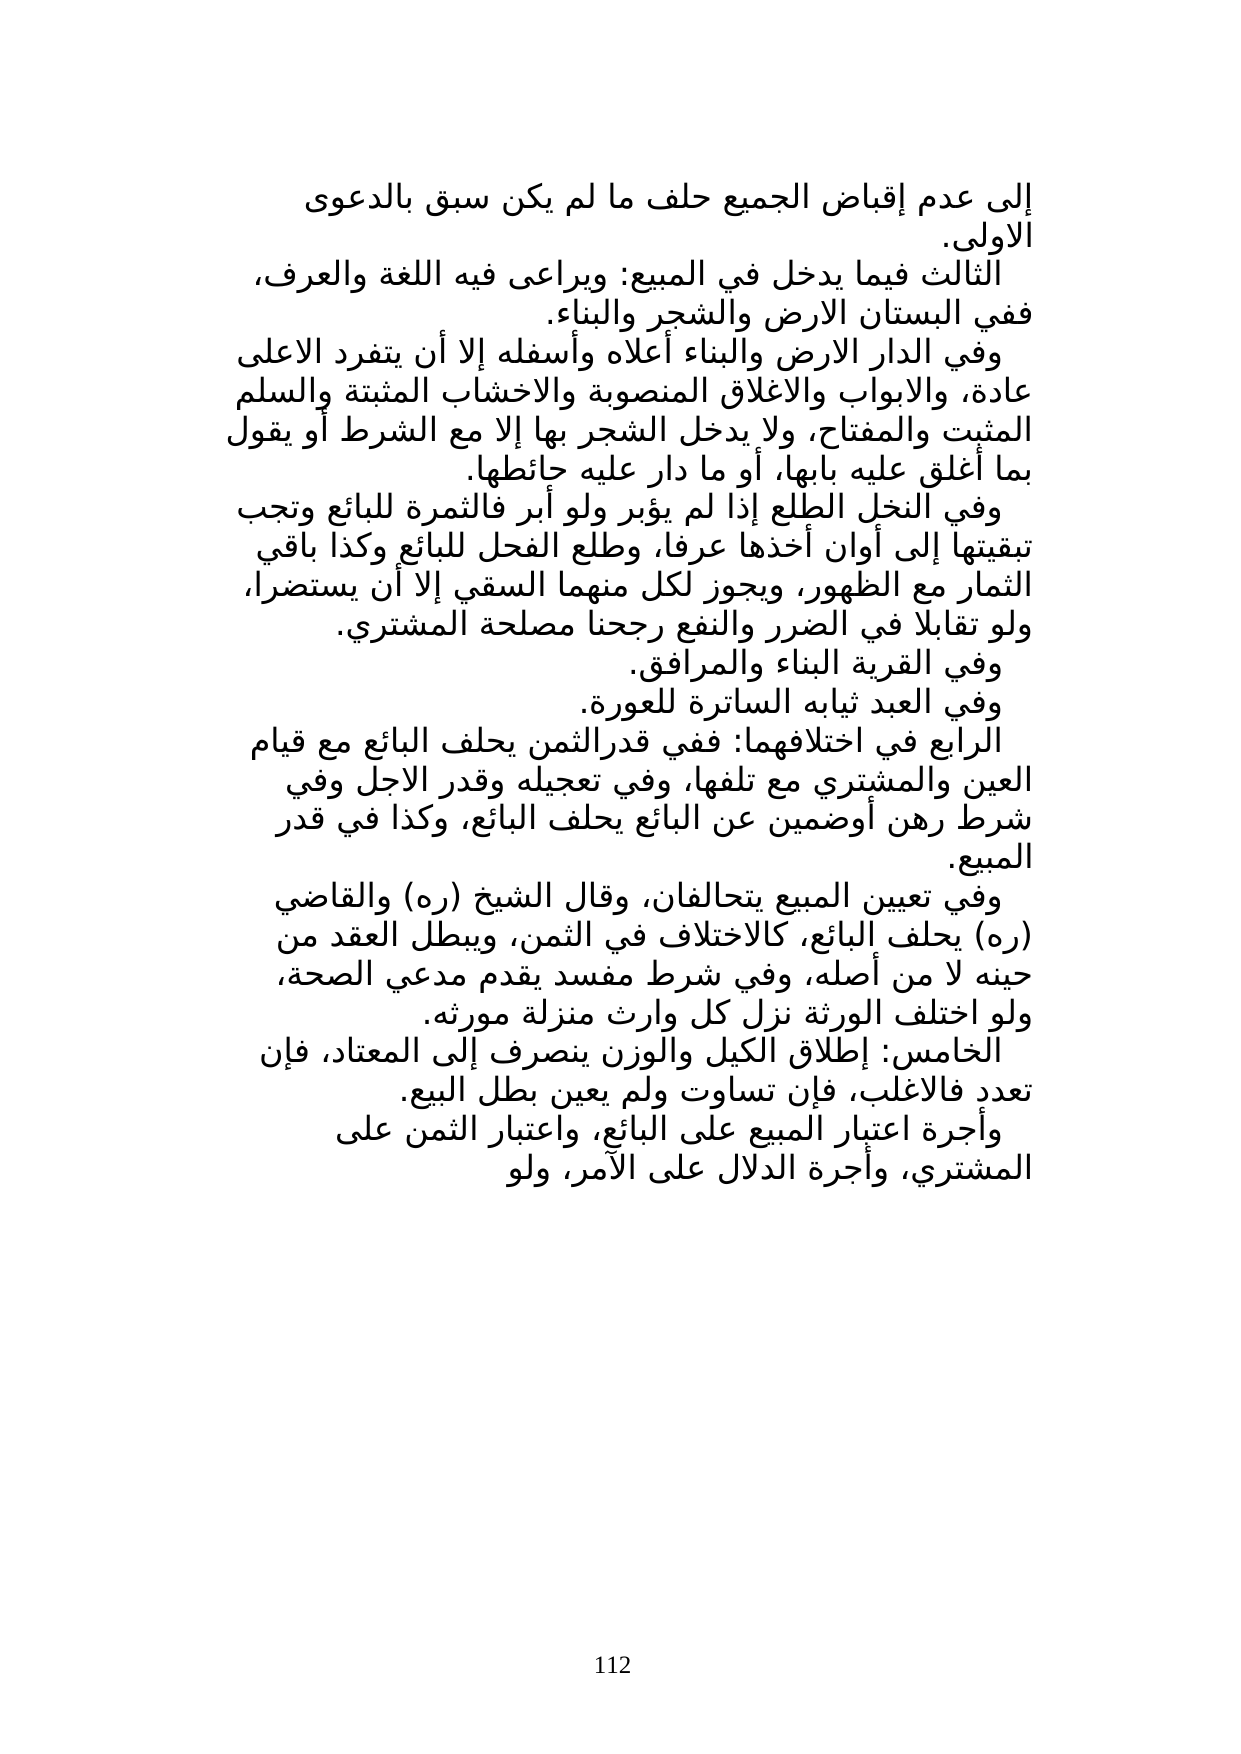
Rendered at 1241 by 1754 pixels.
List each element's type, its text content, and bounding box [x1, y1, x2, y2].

text الرابع في اختلافهما: ففي قدرالثمن يحلف البائع مع قيام العين والمشتري مع تلفها، وفي تعجيله وقدر الاجل وفي شرط رهن أوضمين عن البائع يحلف البائع، وكذا في قدر المبيع. [222, 721, 1033, 877]
text إلى عدم إقباض الجميع حلف ما لم يكن سبق بالدعوى الاولى. [222, 177, 1033, 255]
text وفي تعيين المبيع يتحالفان، وقال الشيخ (ره) والقاضي (ره) يحلف البائع، كالاختلاف في الثمن، ويبطل العقد من حينه لا من أصله، وفي شرط مفسد يقدم مدعي الصحة، ولو اختلف الورثة نزل كل وارث منزلة مورثه. [222, 877, 1033, 1032]
text الخامس: إطلاق الكيل والوزن ينصرف إلى المعتاد، فإن تعدد فالاغلب، فإن تساوت ولم يعين بطل البيع. [222, 1032, 1033, 1110]
text وفي الدار الارض والبناء أعلاه وأسفله إلا أن يتفرد الاعلى عادة، والابواب والاغلاق المنصوبة والاخشاب المثبتة والسلم المثبت والمفتاح، ولا يدخل الشجر بها إلا مع الشرط أو يقول بما أغلق عليه بابها، أو ما دار عليه حائطها. [222, 333, 1033, 488]
text الثالث فيما يدخل في المبيع: ويراعى فيه اللغة والعرف، ففي البستان الارض والشجر والبناء. [222, 255, 1033, 333]
text وفي العبد ثيابه الساترة للعورة. [222, 682, 1033, 721]
text وفي النخل الطلع إذا لم يؤبر ولو أبر فالثمرة للبائع وتجب تبقيتها إلى أوان أخذها عرفا، وطلع الفحل للبائع وكذا باقي الثمار مع الظهور، ويجوز لكل منهما السقي إلا أن يستضرا، ولو تقابلا في الضرر والنفع رجحنا مصلحة المشتري. [222, 488, 1033, 643]
text وأجرة اعتبار المبيع على البائع، واعتبار الثمن على المشتري، وأجرة الدلال على الآمر، ولو [222, 1110, 1033, 1187]
text وفي القرية البناء والمرافق. [222, 643, 1033, 682]
